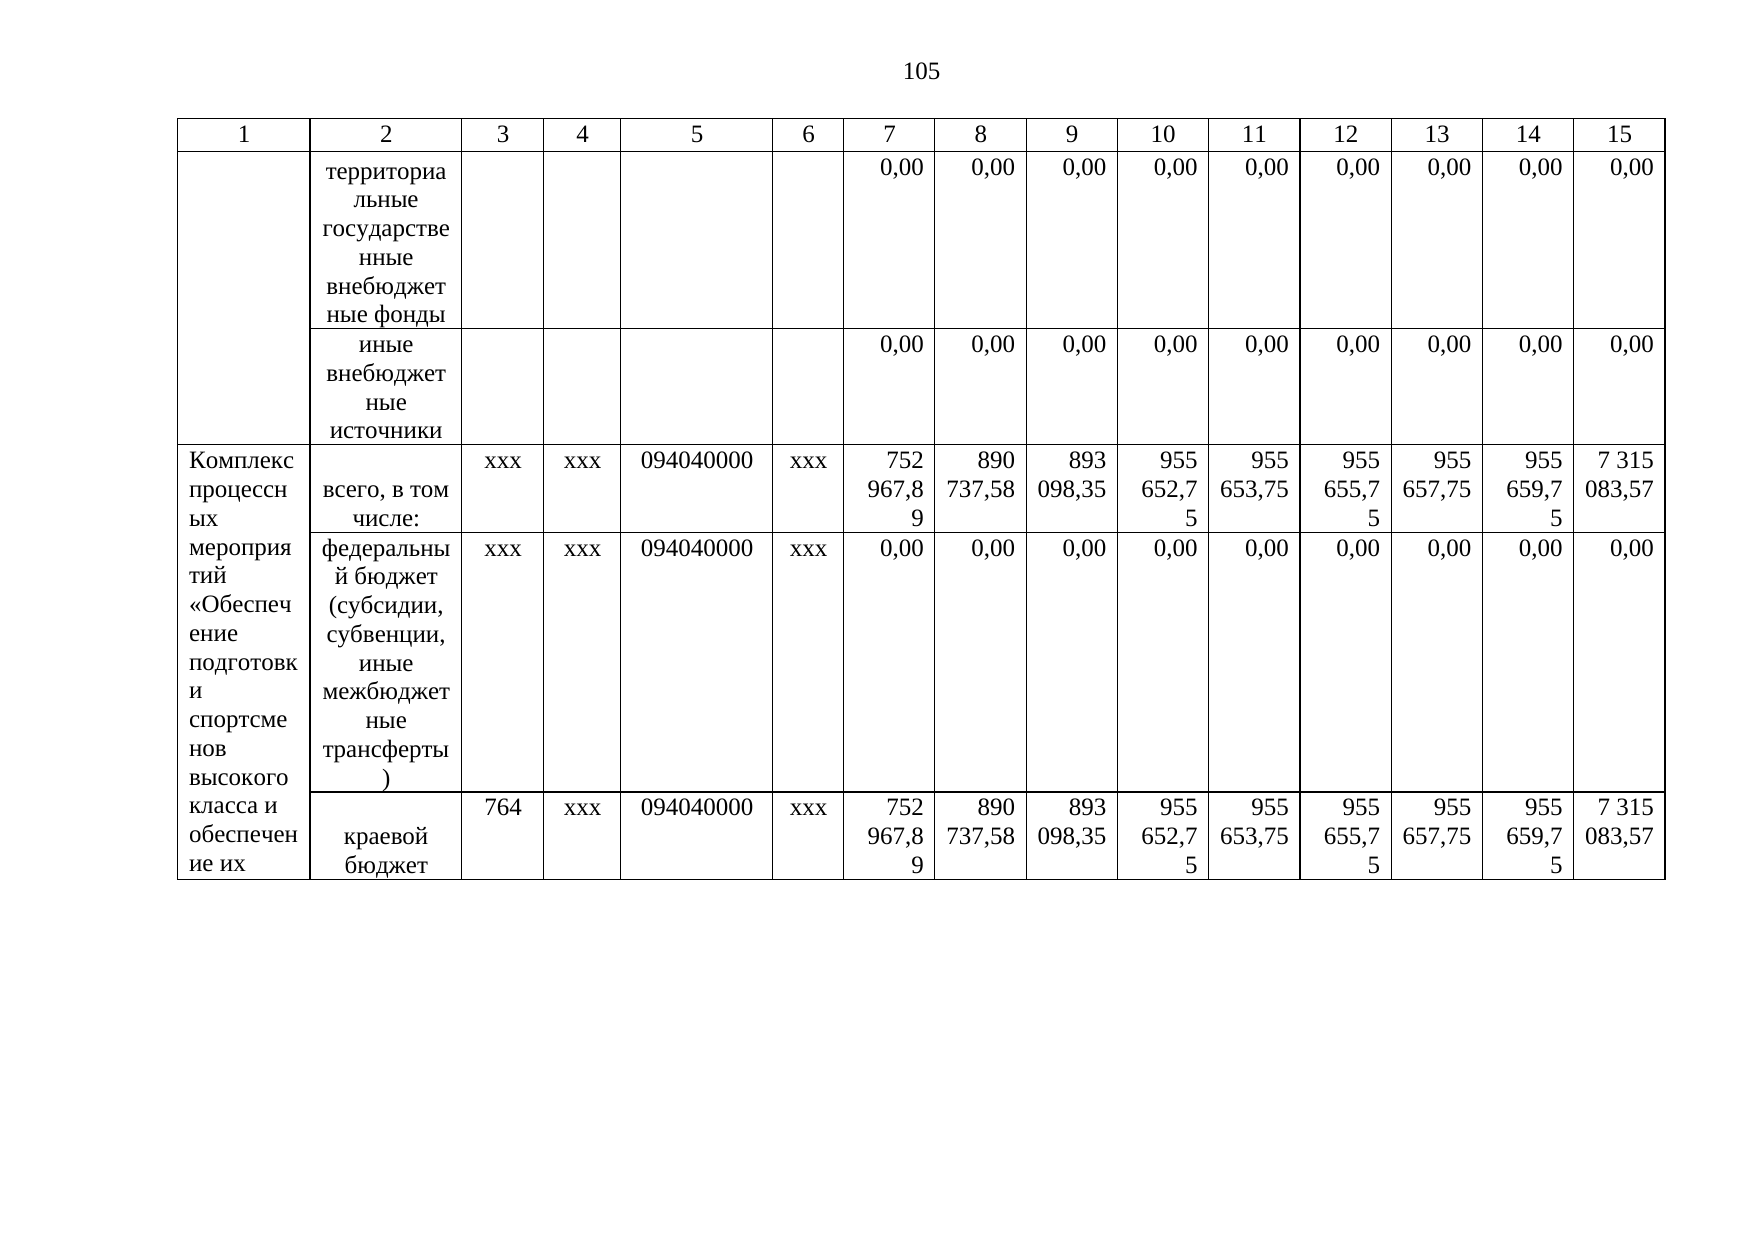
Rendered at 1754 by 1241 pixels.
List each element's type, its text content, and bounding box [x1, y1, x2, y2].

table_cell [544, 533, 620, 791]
table_header 2 [311, 119, 461, 151]
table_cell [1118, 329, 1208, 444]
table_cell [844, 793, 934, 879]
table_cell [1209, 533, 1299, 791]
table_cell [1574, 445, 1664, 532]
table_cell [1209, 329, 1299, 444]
table_header 10 [1118, 119, 1208, 151]
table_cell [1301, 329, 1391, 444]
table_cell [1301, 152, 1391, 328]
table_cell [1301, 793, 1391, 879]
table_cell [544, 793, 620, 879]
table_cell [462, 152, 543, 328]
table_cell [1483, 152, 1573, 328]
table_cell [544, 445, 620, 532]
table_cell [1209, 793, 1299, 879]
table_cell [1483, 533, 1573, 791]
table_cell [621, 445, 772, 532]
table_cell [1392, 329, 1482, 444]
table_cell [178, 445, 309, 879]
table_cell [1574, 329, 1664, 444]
table_header 6 [773, 119, 843, 151]
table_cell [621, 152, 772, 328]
table_header 5 [621, 119, 772, 151]
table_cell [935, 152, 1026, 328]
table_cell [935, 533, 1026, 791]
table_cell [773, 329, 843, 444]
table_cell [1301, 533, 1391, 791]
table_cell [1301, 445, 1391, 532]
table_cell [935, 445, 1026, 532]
table_header 8 [935, 119, 1026, 151]
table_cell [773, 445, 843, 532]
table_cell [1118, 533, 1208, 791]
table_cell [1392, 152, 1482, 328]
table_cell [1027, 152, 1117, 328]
table_header 15 [1574, 119, 1664, 151]
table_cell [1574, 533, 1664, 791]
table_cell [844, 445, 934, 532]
table_header 4 [544, 119, 620, 151]
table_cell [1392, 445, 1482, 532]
table_header 3 [462, 119, 543, 151]
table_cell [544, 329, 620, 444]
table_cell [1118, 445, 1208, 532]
table_header 1 [178, 119, 309, 151]
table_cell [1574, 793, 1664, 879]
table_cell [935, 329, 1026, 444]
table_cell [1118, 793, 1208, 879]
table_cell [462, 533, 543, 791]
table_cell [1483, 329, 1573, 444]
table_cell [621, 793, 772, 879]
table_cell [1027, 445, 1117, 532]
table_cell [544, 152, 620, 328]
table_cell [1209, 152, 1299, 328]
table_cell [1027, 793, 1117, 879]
table_header 12 [1301, 119, 1391, 151]
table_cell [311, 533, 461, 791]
table_header 13 [1392, 119, 1482, 151]
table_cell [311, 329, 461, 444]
table_header 14 [1483, 119, 1573, 151]
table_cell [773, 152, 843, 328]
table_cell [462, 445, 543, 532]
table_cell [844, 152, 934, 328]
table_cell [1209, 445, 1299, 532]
table_header 7 [844, 119, 934, 151]
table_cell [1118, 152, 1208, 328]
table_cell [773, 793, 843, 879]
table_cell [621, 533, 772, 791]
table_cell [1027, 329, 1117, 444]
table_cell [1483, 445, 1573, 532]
table_header 9 [1027, 119, 1117, 151]
table_header 11 [1209, 119, 1299, 151]
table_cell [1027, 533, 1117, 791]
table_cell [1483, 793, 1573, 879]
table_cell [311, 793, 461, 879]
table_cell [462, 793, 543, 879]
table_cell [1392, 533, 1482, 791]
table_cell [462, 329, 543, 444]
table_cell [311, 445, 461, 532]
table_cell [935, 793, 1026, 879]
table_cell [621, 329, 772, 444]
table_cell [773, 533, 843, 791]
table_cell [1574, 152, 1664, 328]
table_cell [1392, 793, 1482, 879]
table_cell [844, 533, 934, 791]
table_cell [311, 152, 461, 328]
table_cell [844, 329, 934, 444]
